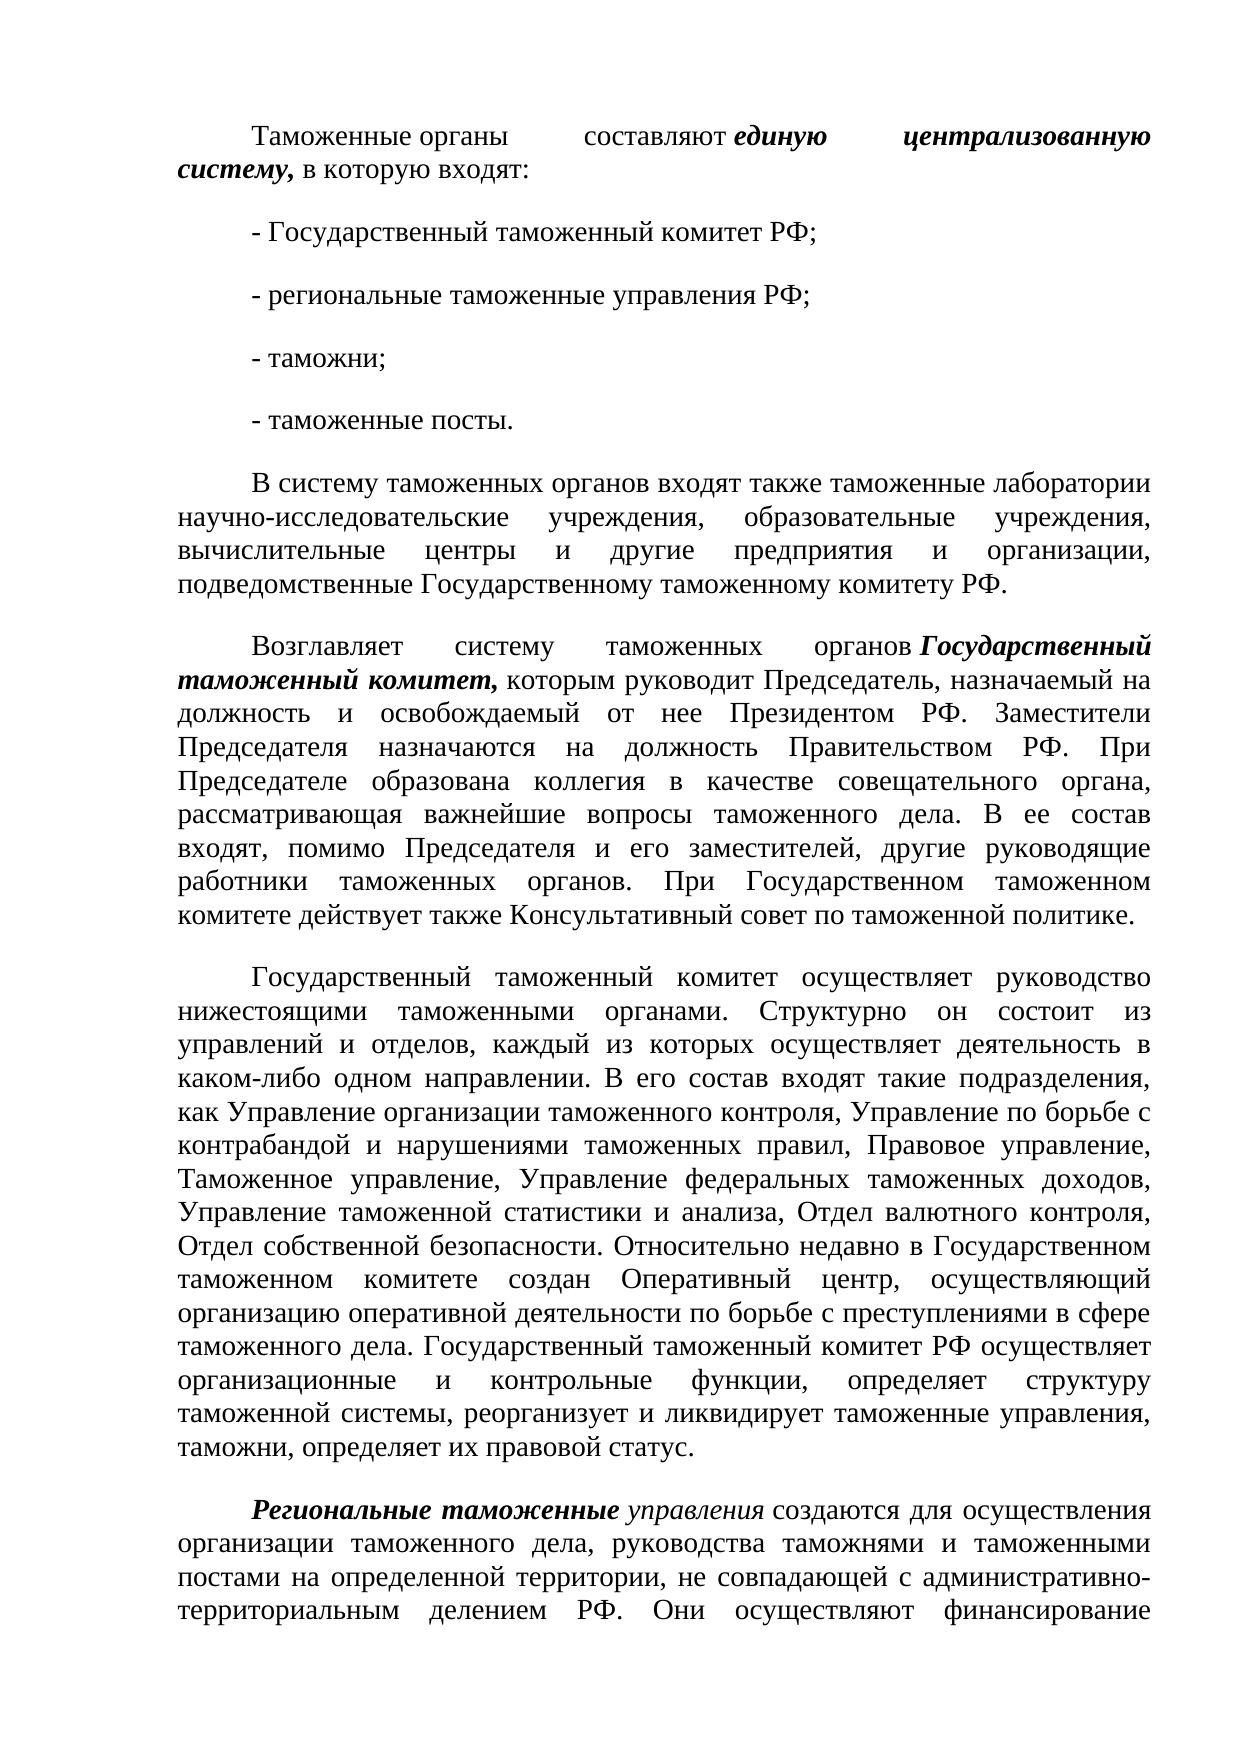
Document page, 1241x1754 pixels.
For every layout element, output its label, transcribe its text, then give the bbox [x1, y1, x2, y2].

text - Государственный таможенный комитет РФ; [177, 214, 1152, 248]
text Государственный таможенный комитет осуществляет руководство нижестоящими таможенными органами. Структурно он состоит из управлений и отделов, каждый из которых осуществляет деятельность в каком-либо одном направлении. В его состав входят такие подразделения, как Управление организации таможенного контроля, Управление по борьбе с контрабандой и нарушениями таможенных правил, Правовое управление, Таможенное управление, Управление федеральных таможенных доходов, Управление таможенной статистики и анализа, Отдел валютного контроля, Отдел собственной безопасности. Относительно недавно в Государственном таможенном комитете создан Оперативный центр, осуществляющий организацию оперативной деятельности по борьбе с преступлениями в сфере таможенного дела. Государственный таможенный комитет РФ осуществляет организационные и контрольные функции, определяет структуру таможенной системы, реорганизует и ликвидирует таможенные управления, таможни, определяет их правовой статус. [177, 959, 1152, 1463]
text - таможни; [177, 340, 1152, 373]
text - таможенные посты. [177, 402, 1152, 436]
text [177, 1492, 1152, 1626]
text Возглавляет систему таможенных органов Государственный таможенный комитет, которым руководит Председатель, назначаемый на должность и освобождаемый от нее Президентом РФ. Заместители Председателя назначаются на должность Правительством РФ. При Председателе образована коллегия в качестве совещательного органа, рассматривающая важнейшие вопросы таможенного дела. В ее состав входят, помимо Председателя и его заместителей, другие руководящие работники таможенных органов. При Государственном таможенном комитете действует также Консультативный совет по таможенной политике. [177, 628, 1152, 930]
text - региональные таможенные управления РФ; [177, 277, 1152, 311]
text Таможенные органы составляют единую централизованную систему, в которую входят: [177, 118, 1152, 185]
text В систему таможенных органов входят также таможенные лаборатории научно-исследовательские учреждения, образовательные учреждения, вычислительные центры и другие предприятия и организации, подведомственные Государственному таможенному комитету РФ. [177, 465, 1152, 599]
